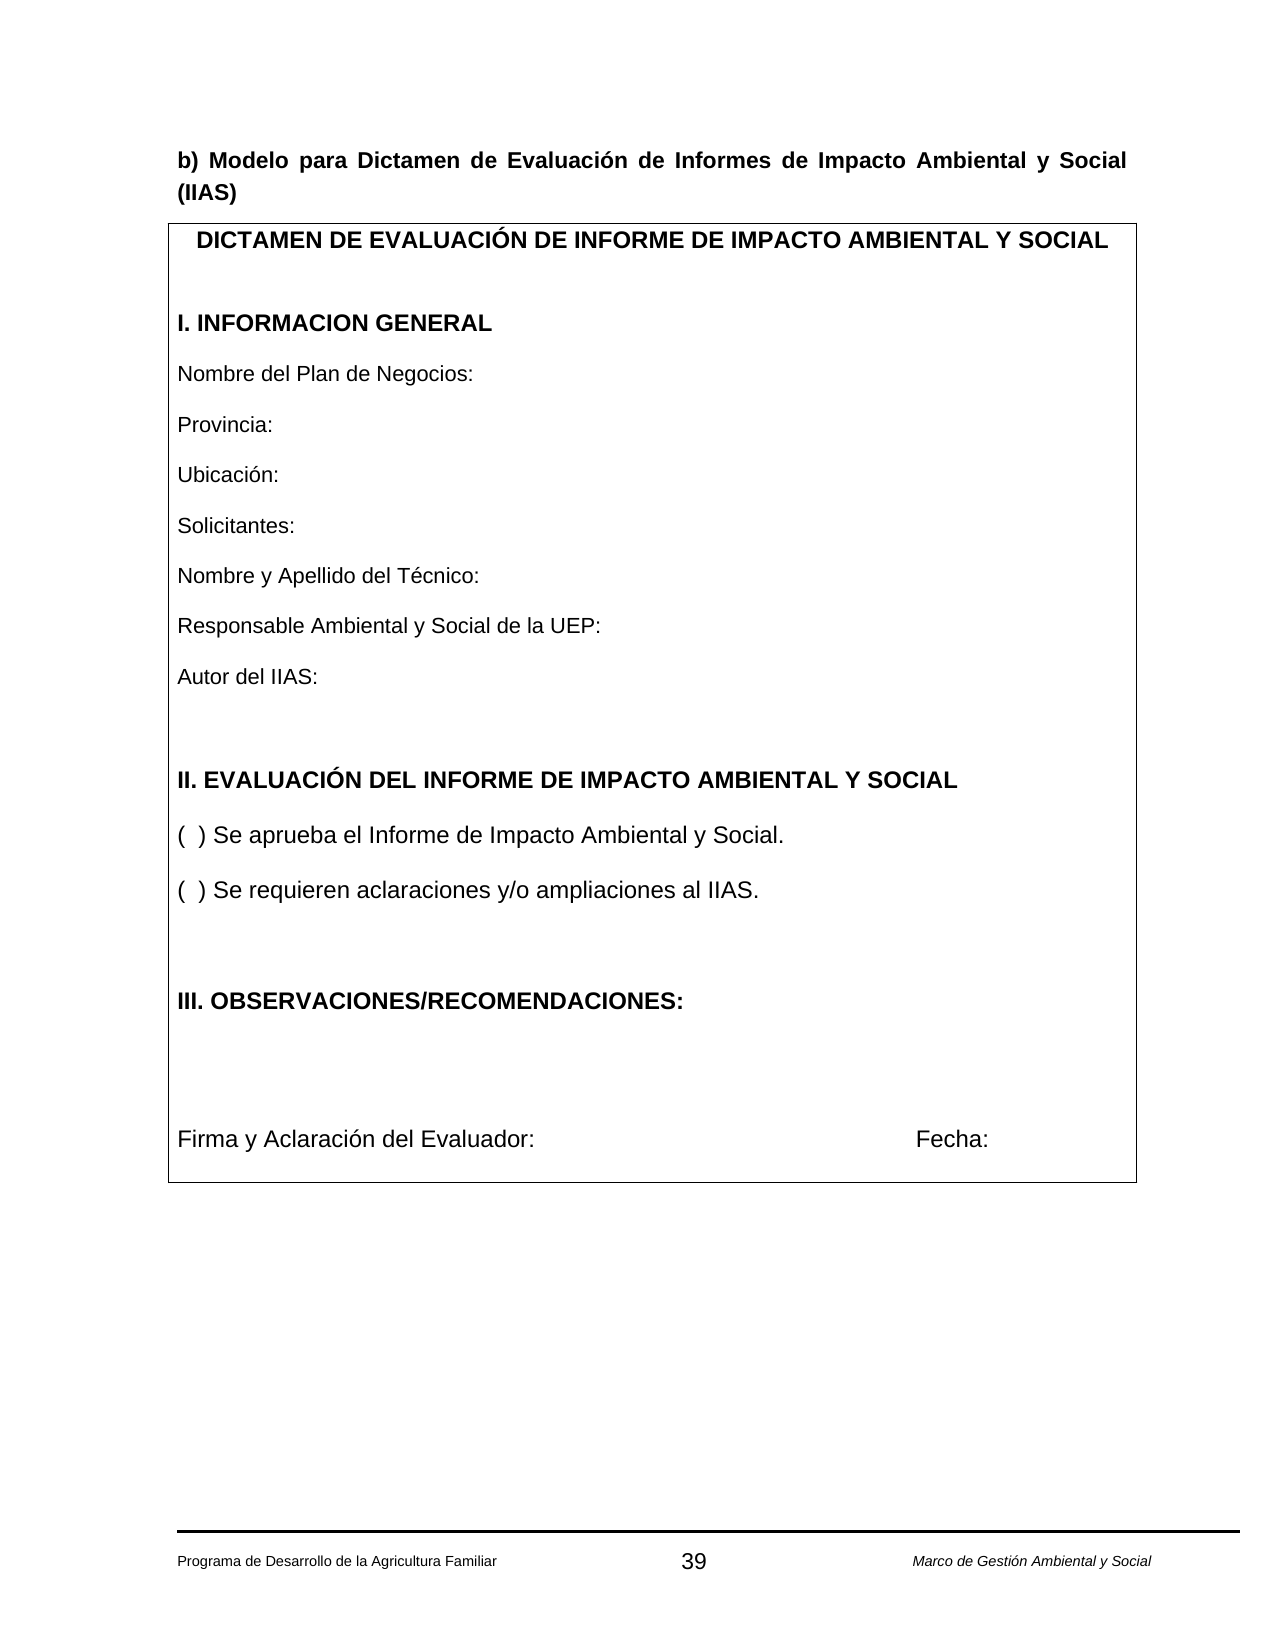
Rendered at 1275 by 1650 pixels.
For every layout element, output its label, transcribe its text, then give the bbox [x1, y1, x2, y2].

text Responsable Ambiental y Social de la UEP: [177, 613, 1128, 639]
text Firma y Aclaración del Evaluador: Fecha: [177, 1125, 1128, 1152]
text Provincia: [177, 412, 1128, 437]
text Nombre del Plan de Negocios: [177, 361, 1128, 387]
text Autor del IIAS: [177, 664, 1128, 689]
text III. OBSERVACIONES/RECOMENDACIONES: [177, 987, 1128, 1014]
text b) Modelo para Dictamen de Evaluación de Informes de Impacto Ambiental y Social (IIAS) [177, 147, 1128, 205]
text DICTAMEN DE EVALUACIÓN DE INFORME DE IMPACTO AMBIENTAL Y SOCIAL [169, 224, 1136, 253]
text ( ) Se requieren aclaraciones y/o ampliaciones al IIAS. [177, 876, 1128, 904]
text II. EVALUACIÓN DEL INFORME DE IMPACTO AMBIENTAL Y SOCIAL [177, 766, 1128, 793]
text Solicitantes: [177, 513, 1128, 538]
text ( ) Se aprueba el Informe de Impacto Ambiental y Social. [177, 821, 1128, 849]
text Nombre y Apellido del Técnico: [177, 563, 1128, 588]
text I. INFORMACION GENERAL [177, 308, 1128, 336]
text Ubicación: [177, 462, 1128, 487]
